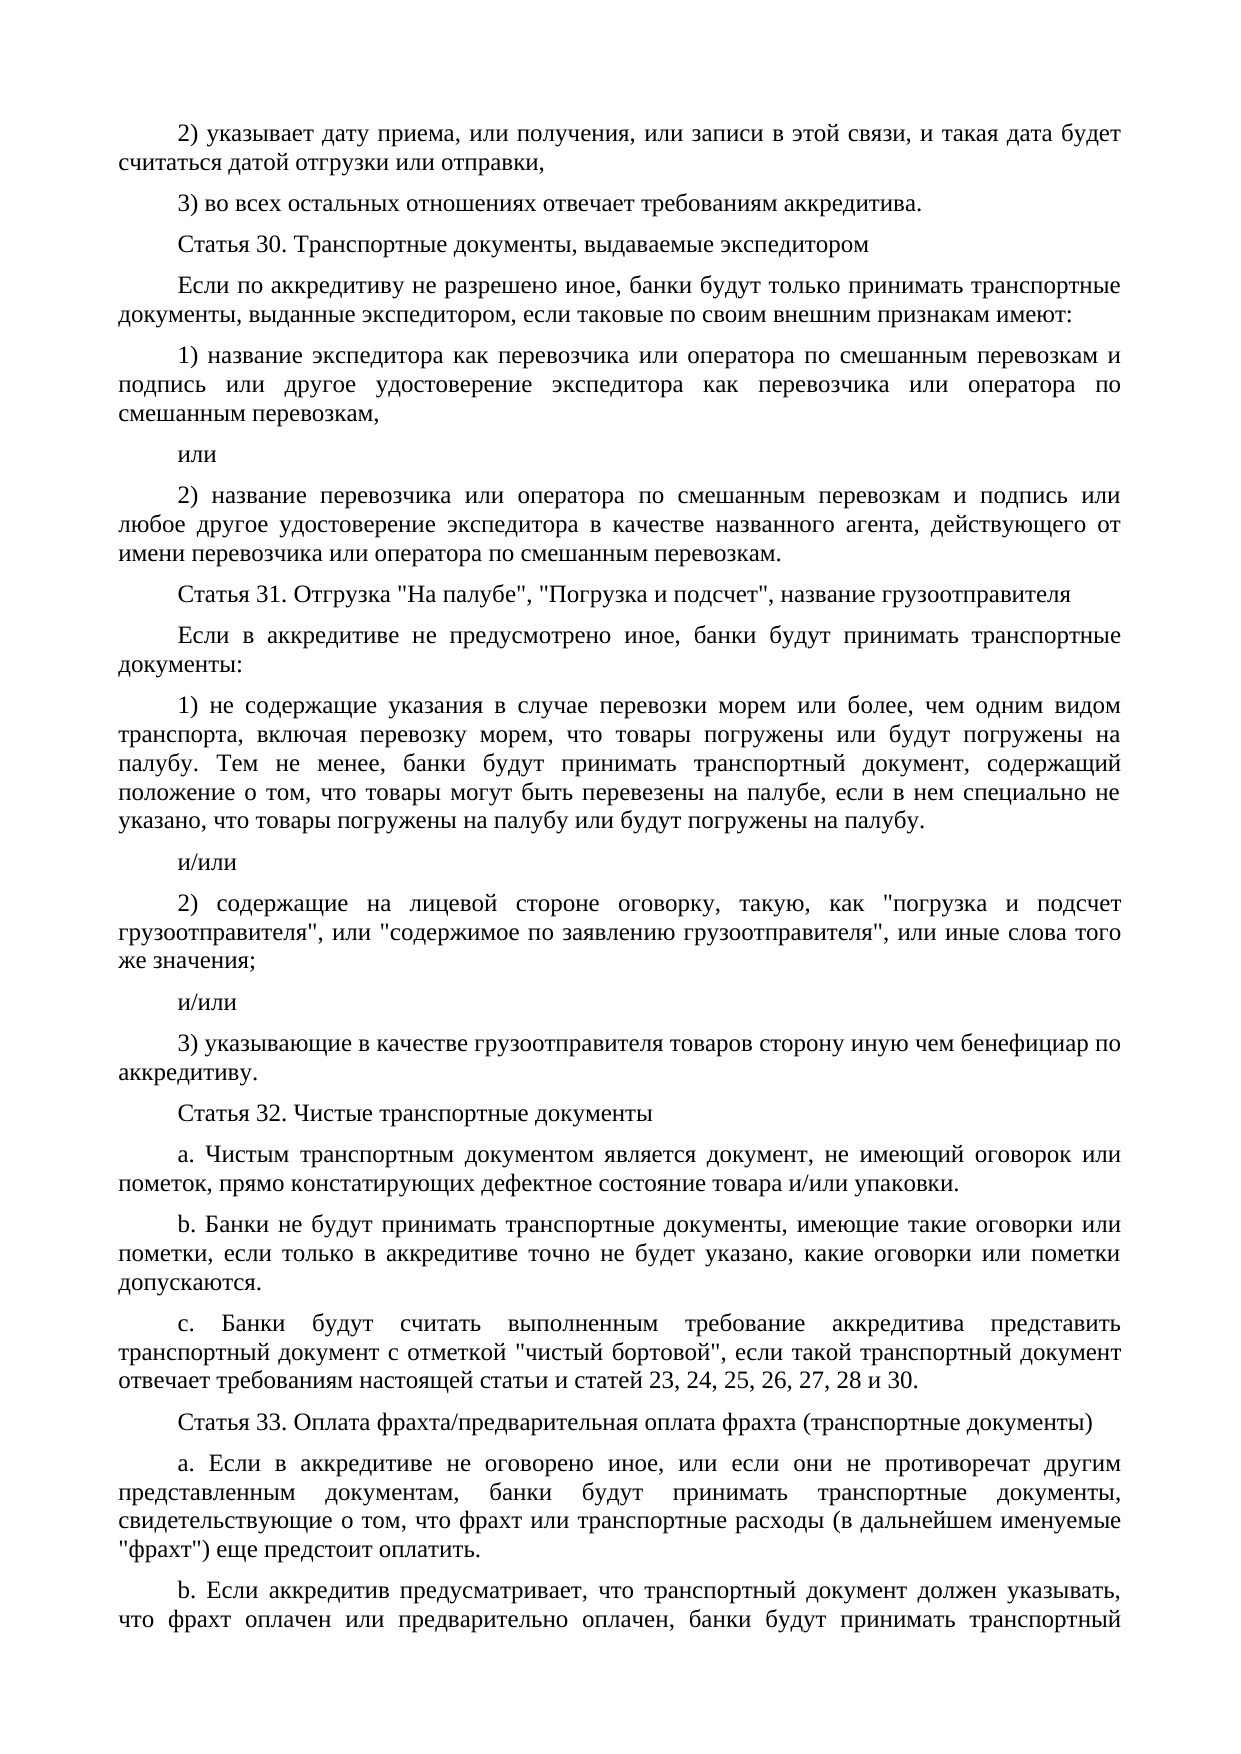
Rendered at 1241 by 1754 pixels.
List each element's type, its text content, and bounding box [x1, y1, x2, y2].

text или [118, 439, 1122, 468]
text и/или [118, 987, 1122, 1016]
text 1) не содержащие указания в случае перевозки морем или более, чем одним видом транспорта, включая перевозку морем, что товары погружены или будут погружены на палубу. Тем не менее, банки будут принимать транспортный документ, содержащий положение о том, что товары могут быть перевезены на палубе, если в нем специально не указано, что товары погружены на палубу или будут погружены на палубу. [118, 691, 1122, 834]
text Если по аккредитиву не разрешено иное, банки будут только принимать транспортные документы, выданные экспедитором, если таковые по своим внешним признакам имеют: [118, 271, 1122, 328]
text b. Банки не будут принимать транспортные документы, имеющие такие оговорки или пометки, если только в аккредитиве точно не будет указано, какие оговорки или пометки допускаются. [118, 1209, 1122, 1296]
text а. Если в аккредитиве не оговорено иное, или если они не противоречат другим представленным документам, банки будут принимать транспортные документы, свидетельствующие о том, что фрахт или транспортные расходы (в дальнейшем именуемые "фрахт") еще предстоит оплатить. [118, 1448, 1122, 1563]
text 2) название перевозчика или оператора по смешанным перевозкам и подпись или любое другое удостоверение экспедитора в качестве названного агента, действующего от имени перевозчика или оператора по смешанным перевозкам. [118, 481, 1122, 567]
text а. Чистым транспортным документом является документ, не имеющий оговорок или пометок, прямо констатирующих дефектное состояние товара и/или упаковки. [118, 1139, 1122, 1197]
text Если в аккредитиве не предусмотрено иное, банки будут принимать транспортные документы: [118, 621, 1122, 678]
text Статья 32. Чистые транспортные документы [118, 1098, 1122, 1127]
text 2) содержащие на лицевой стороне оговорку, такую, как "погрузка и подсчет грузоотправителя", или "содержимое по заявлению грузоотправителя", или иные слова того же значения; [118, 888, 1122, 974]
text Статья 33. Оплата фрахта/предварительная оплата фрахта (транспортные документы) [118, 1407, 1122, 1436]
text Статья 31. Отгрузка "На палубе", "Погрузка и подсчет", название грузоотправителя [118, 579, 1122, 608]
text 3) во всех остальных отношениях отвечает требованиям аккредитива. [118, 188, 1122, 217]
text 1) название экспедитора как перевозчика или оператора по смешанным перевозкам и подпись или другое удостоверение экспедитора как перевозчика или оператора по смешанным перевозкам, [118, 341, 1122, 427]
text с. Банки будут считать выполненным требование аккредитива представить транспортный документ с отметкой "чистый бортовой", если такой транспортный документ отвечает требованиям настоящей статьи и статей 23, 24, 25, 26, 27, 28 и 30. [118, 1308, 1122, 1394]
text Статья 30. Транспортные документы, выдаваемые экспедитором [118, 229, 1122, 258]
text и/или [118, 847, 1122, 876]
text 2) указывает дату приема, или получения, или записи в этой связи, и такая дата будет считаться датой отгрузки или отправки, [118, 118, 1122, 176]
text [118, 1576, 1122, 1633]
text 3) указывающие в качестве грузоотправителя товаров сторону иную чем бенефициар по аккредитиву. [118, 1028, 1122, 1086]
